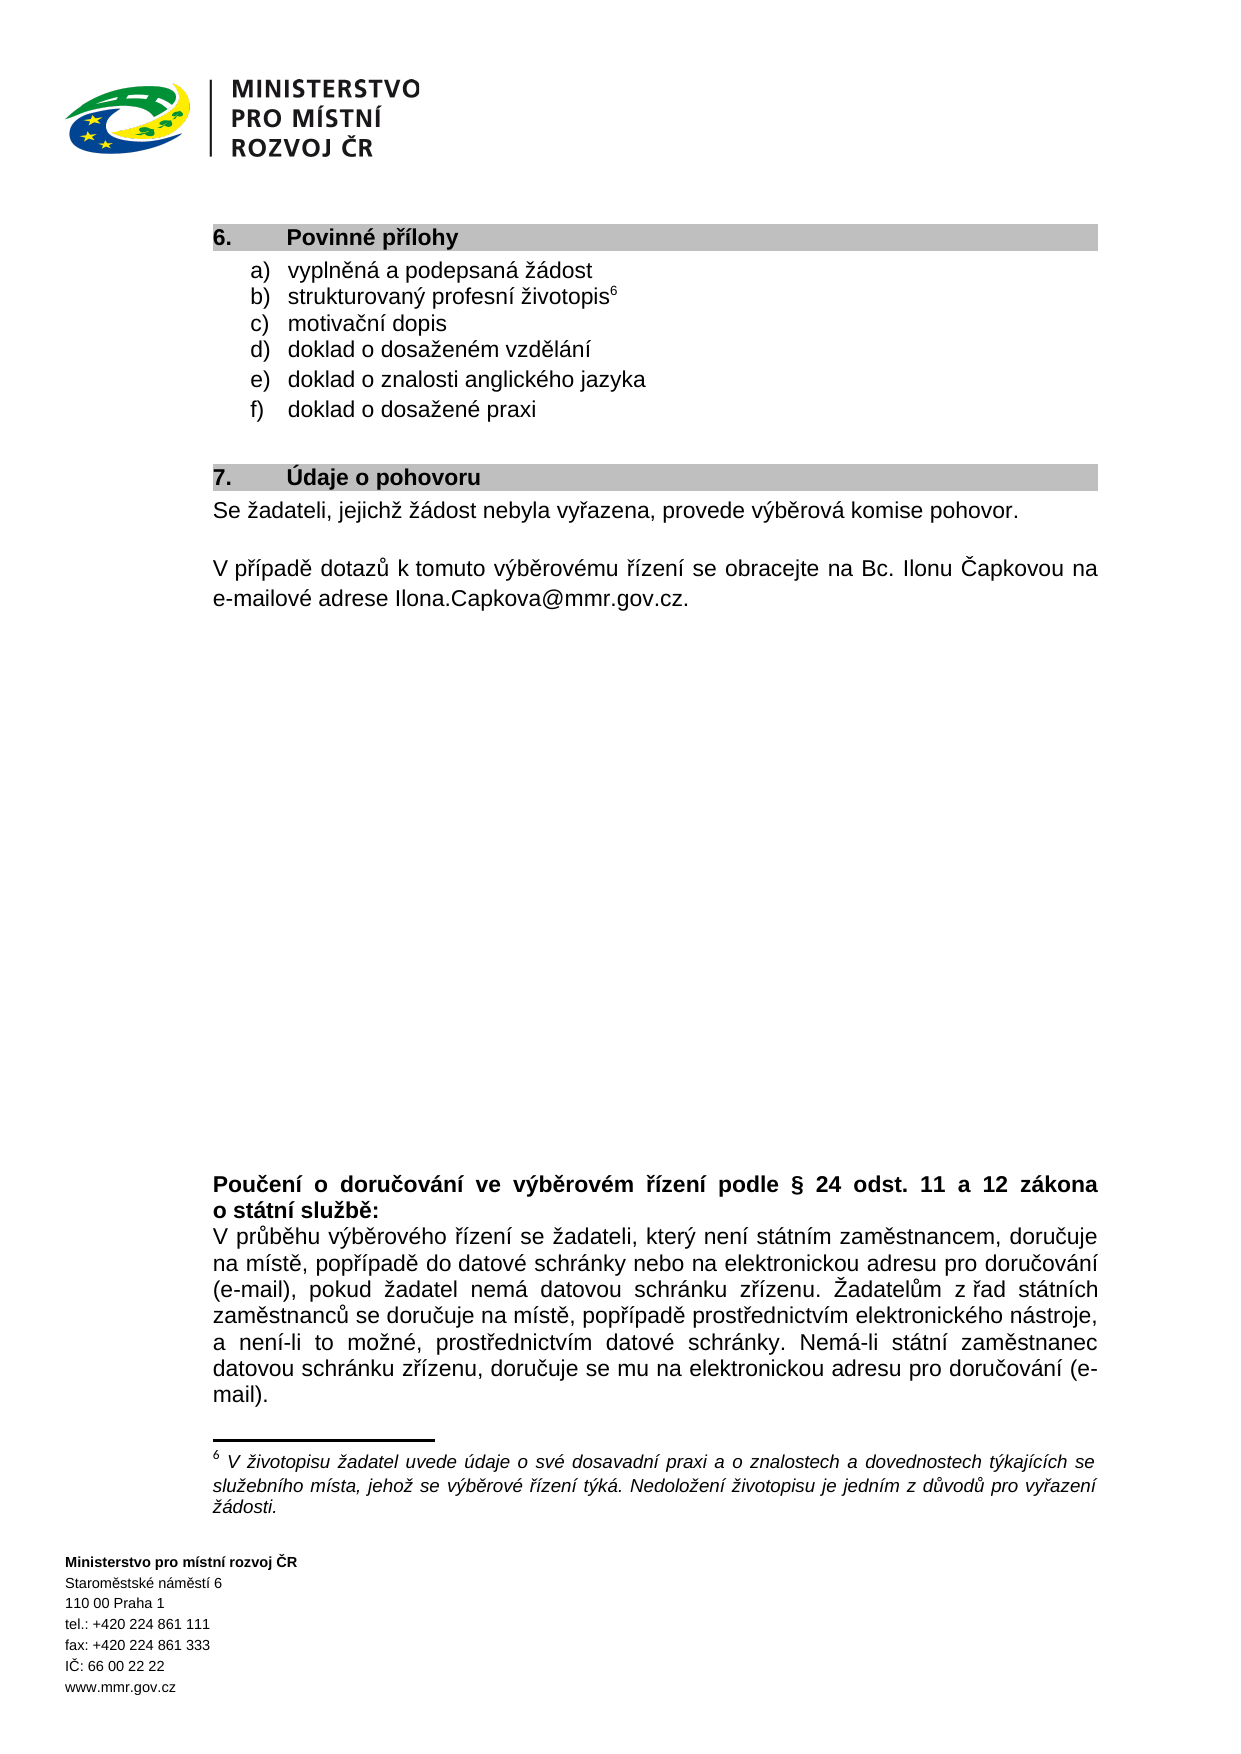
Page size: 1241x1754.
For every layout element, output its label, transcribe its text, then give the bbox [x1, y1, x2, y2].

text Se žadateli, jejichž žádost nebyla vyřazena, provede výběrová komise pohovor. [213, 497, 1098, 523]
picture [65, 79, 420, 157]
list strukturovaný profesní životopis [250, 283, 1098, 310]
text Poučení o doručování ve výběrovém řízení podle § 24 odst. 11 a 12 zákona o státní službě: [213, 1171, 1098, 1223]
list doklad o dosaženém vzdělání [250, 336, 1098, 362]
text 7. Údaje o pohovoru [213, 464, 1098, 491]
text V případě dotazů k tomuto výběrovému řízení se obracejte na Bc. Ilonu Čapkovou na e-mailové adrese Ilona.Capkova@mmr.gov.cz. [213, 555, 1098, 612]
list motivační dopis [250, 310, 1098, 336]
list vyplněná a podepsaná žádost [250, 257, 1098, 283]
list doklad o znalosti anglického jazyka [250, 366, 1098, 393]
subtitle 6. Povinné přílohy [213, 224, 1098, 251]
list doklad o dosažené praxi [250, 396, 1098, 423]
list V průběhu výběrového řízení se žadateli, který není státním zaměstnancem, doručuje na místě, popřípadě do datové schránky nebo na elektronickou adresu pro doručování (e-mail), pokud žadatel nemá datovou schránku zřízenu. Žadatelům z řad státních zaměstnanců se doručuje na místě, popřípadě prostřednictvím elektronického nástroje, a není-li to možné, prostřednictvím datové schránky. Nemá-li státní zaměstnanec datovou schránku zřízenu, doručuje se mu na elektronickou adresu pro doručování (e-mail). [213, 1223, 1098, 1408]
